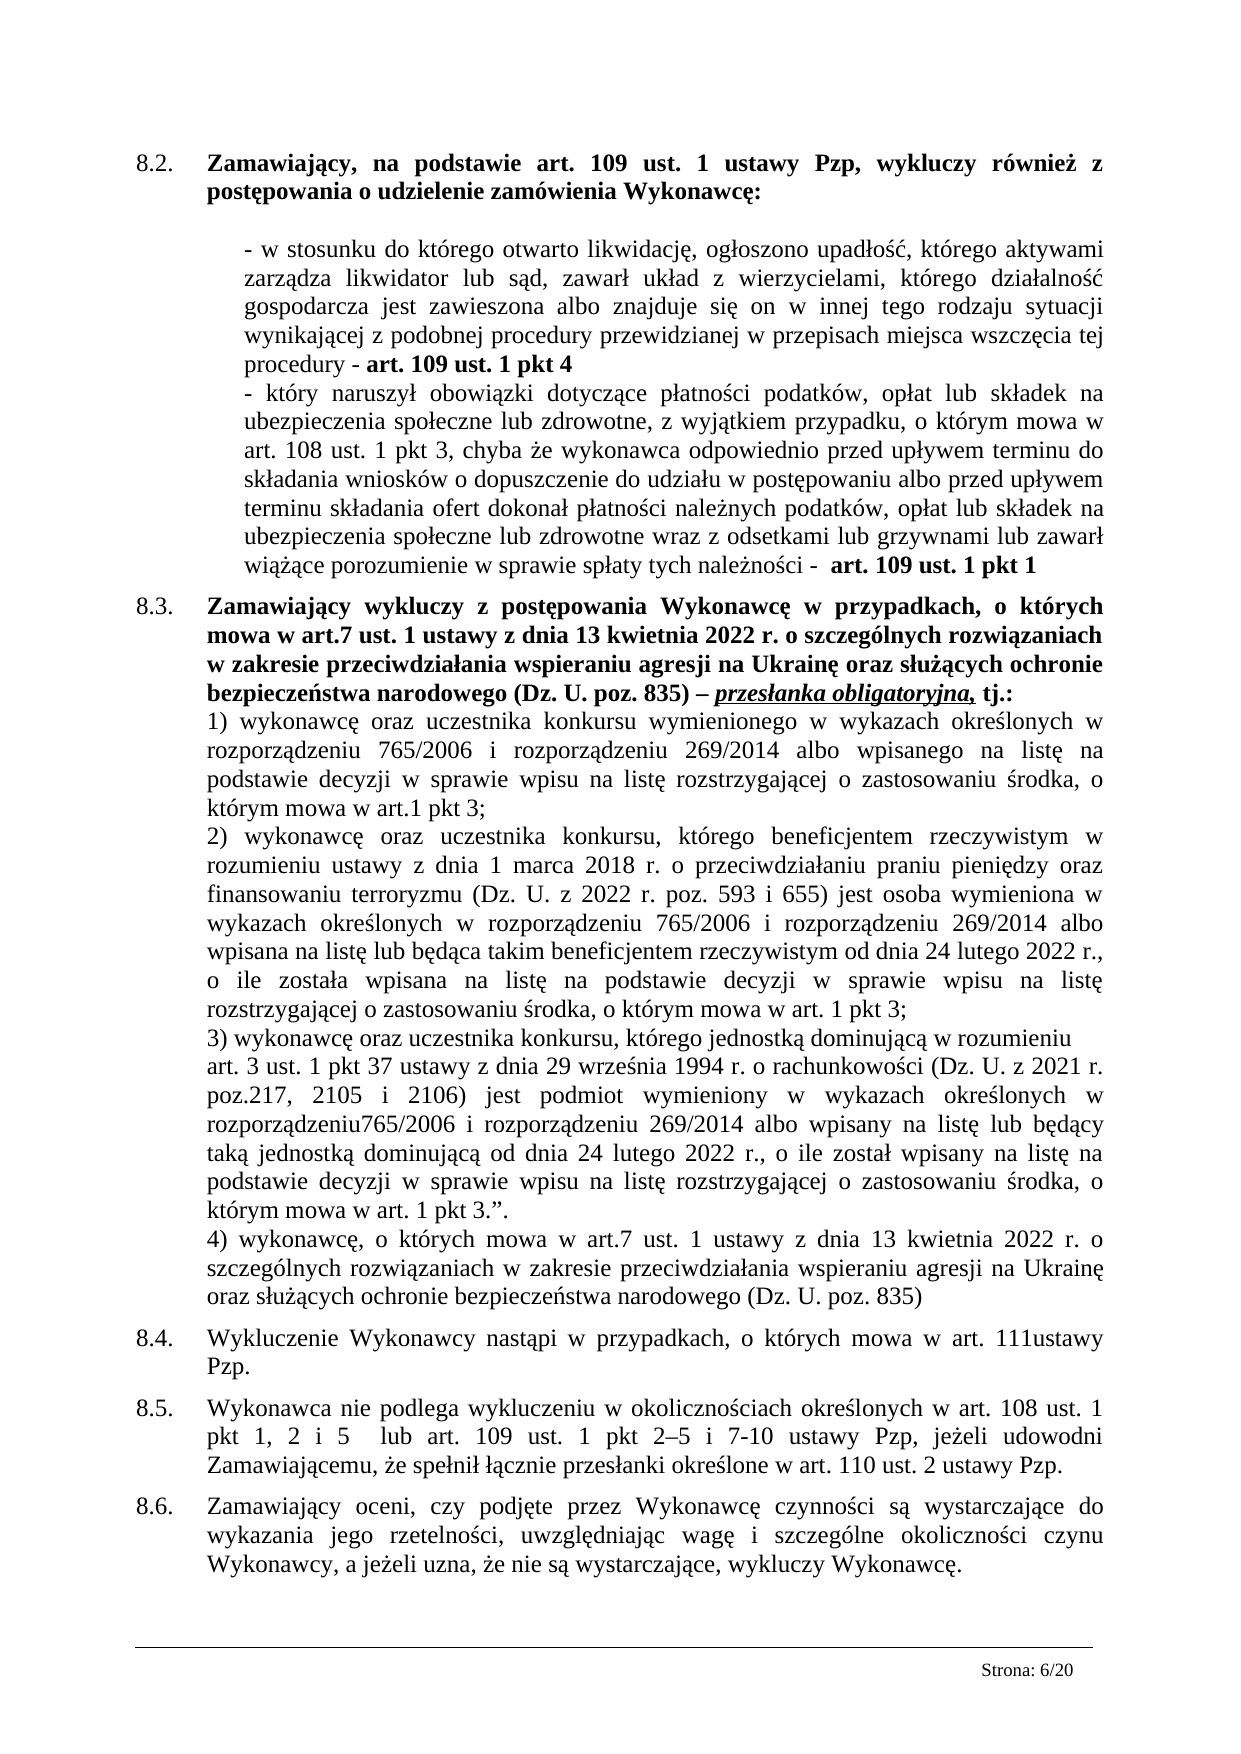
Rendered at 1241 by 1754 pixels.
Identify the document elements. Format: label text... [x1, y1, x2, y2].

text 1) wykonawcę oraz uczestnika konkursu wymienionego w wykazach określonych w rozporządzeniu 765/2006 i rozporządzeniu 269/2014 albo wpisanego na listę na podstawie decyzji w sprawie wpisu na listę rozstrzygającej o zastosowaniu środka, o którym mowa w art.1 pkt 3; [207, 706, 1104, 821]
list Wykonawca nie podlega wykluczeniu w okolicznościach określonych w art. 108 ust. 1 pkt 1, 2 i 5 lub art. 109 ust. 1 pkt 2‒5 i 7-10 ustawy Pzp, jeżeli udowodni Zamawiającemu, że spełnił łącznie przesłanki określone w art. 110 ust. 2 ustawy Pzp. [136, 1393, 1104, 1479]
text 3) wykonawcę oraz uczestnika konkursu, którego jednostką dominującą w rozumieniu [207, 1023, 1104, 1051]
text - który naruszył obowiązki dotyczące płatności podatków, opłat lub składek na ubezpieczenia społeczne lub zdrowotne, z wyjątkiem przypadku, o którym mowa w art. 108 ust. 1 pkt 3, chyba że wykonawca odpowiednio przed upływem terminu do składania wniosków o dopuszczenie do udziału w postępowaniu albo przed upływem terminu składania ofert dokonał płatności należnych podatków, opłat lub składek na ubezpieczenia społeczne lub zdrowotne wraz z odsetkami lub grzywnami lub zawarł wiążące porozumienie w sprawie spłaty tych należności - art. 109 ust. 1 pkt 1 [244, 378, 1104, 579]
list Zamawiający oceni, czy podjęte przez Wykonawcę czynności są wystarczające do wykazania jego rzetelności, uwzględniając wagę i szczególne okoliczności czynu Wykonawcy, a jeżeli uzna, że nie są wystarczające, wykluczy Wykonawcę. [136, 1491, 1104, 1578]
text 2) wykonawcę oraz uczestnika konkursu, którego beneficjentem rzeczywistym w rozumieniu ustawy z dnia 1 marca 2018 r. o przeciwdziałaniu praniu pieniędzy oraz finansowaniu terroryzmu (Dz. U. z 2022 r. poz. 593 i 655) jest osoba wymieniona w wykazach określonych w rozporządzeniu 765/2006 i rozporządzeniu 269/2014 albo wpisana na listę lub będąca takim beneficjentem rzeczywistym od dnia 24 lutego 2022 r., o ile została wpisana na listę na podstawie decyzji w sprawie wpisu na listę rozstrzygającej o zastosowaniu środka, o którym mowa w art. 1 pkt 3; [207, 821, 1104, 1023]
text art. 3 ust. 1 pkt 37 ustawy z dnia 29 września 1994 r. o rachunkowości (Dz. U. z 2021 r. poz.217, 2105 i 2106) jest podmiot wymieniony w wykazach określonych w rozporządzeniu765/2006 i rozporządzeniu 269/2014 albo wpisany na listę lub będący taką jednostką dominującą od dnia 24 lutego 2022 r., o ile został wpisany na listę na podstawie decyzji w sprawie wpisu na listę rozstrzygającej o zastosowaniu środka, o którym mowa w art. 1 pkt 3.”. [207, 1051, 1104, 1224]
list Wykluczenie Wykonawcy nastąpi w przypadkach, o których mowa w art. 111ustawy Pzp. [136, 1323, 1104, 1380]
list Zamawiający wykluczy z postępowania Wykonawcę w przypadkach, o których mowa w art.7 ust. 1 ustawy z dnia 13 kwietnia 2022 r. o szczególnych rozwiązaniach w zakresie przeciwdziałania wspieraniu agresji na Ukrainę oraz służących ochronie bezpieczeństwa narodowego (Dz. U. poz. 835) – przesłanka obligatoryjna, tj.: [136, 591, 1104, 706]
list Zamawiający, na podstawie art. 109 ust. 1 ustawy Pzp, wykluczy również z postępowania o udzielenie zamówienia Wykonawcę: [136, 148, 1104, 205]
text 4) wykonawcę, o których mowa w art.7 ust. 1 ustawy z dnia 13 kwietnia 2022 r. o szczególnych rozwiązaniach w zakresie przeciwdziałania wspieraniu agresji na Ukrainę oraz służących ochronie bezpieczeństwa narodowego (Dz. U. poz. 835) [207, 1224, 1104, 1310]
text - w stosunku do którego otwarto likwidację, ogłoszono upadłość, którego aktywami zarządza likwidator lub sąd, zawarł układ z wierzycielami, którego działalność gospodarcza jest zawieszona albo znajduje się on w innej tego rodzaju sytuacji wynikającej z podobnej procedury przewidzianej w przepisach miejsca wszczęcia tej procedury - art. 109 ust. 1 pkt 4 [244, 234, 1104, 378]
